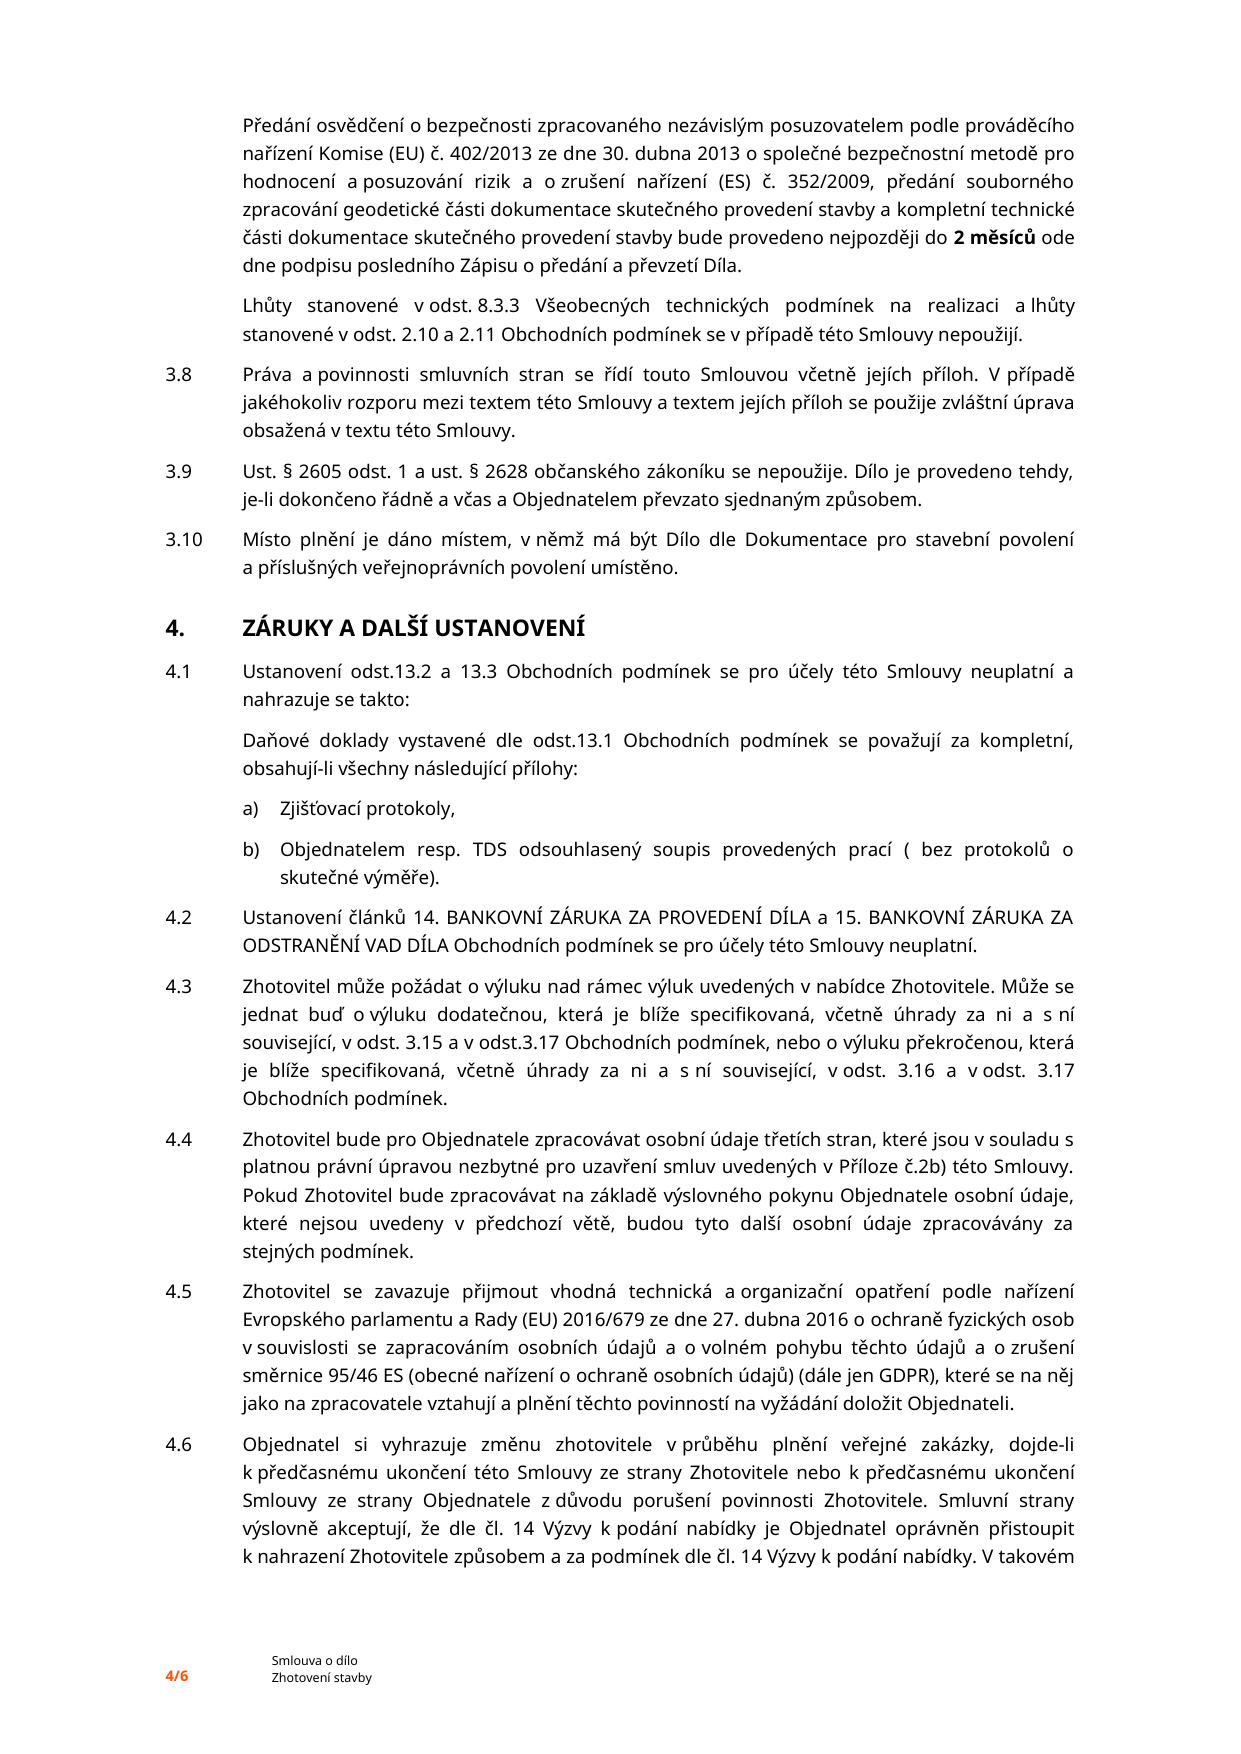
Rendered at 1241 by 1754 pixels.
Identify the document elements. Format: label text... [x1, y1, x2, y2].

text Ustanovení odst.13.2 a 13.3 Obchodních podmínek se pro účely této Smlouvy neuplatní a nahrazuje se takto: [165, 658, 1075, 712]
list Objednatelem resp. TDS odsouhlasený soupis provedených prací ( bez protokolů o skutečné výměře). [242, 836, 1075, 890]
text Zhotovitel bude pro Objednatele zpracovávat osobní údaje třetích stran, které jsou v souladu s platnou právní úpravou nezbytné pro uzavření smluv uvedených v Příloze č.2b) této Smlouvy. Pokud Zhotovitel bude zpracovávat na základě výslovného pokynu Objednatele osobní údaje, které nejsou uvedeny v předchozí větě, budou tyto další osobní údaje zpracovávány za stejných podmínek. [165, 1126, 1075, 1263]
text Místo plnění je dáno místem, v němž má být Dílo dle Dokumentace pro stavební povolení a příslušných veřejnoprávních povolení umístěno. [165, 526, 1075, 580]
text Práva a povinnosti smluvních stran se řídí touto Smlouvou včetně jejích příloh. V případě jakéhokoliv rozporu mezi textem této Smlouvy a textem jejích příloh se použije zvláštní úprava obsažená v textu této Smlouvy. [165, 361, 1075, 443]
text Lhůty stanovené v odst. 8.3.3 Všeobecných technických podmínek na realizaci a lhůty stanovené v odst. 2.10 a 2.11 Obchodních podmínek se v případě této Smlouvy nepoužijí. [242, 293, 1075, 346]
text Ustanovení článků 14. BANKOVNÍ ZÁRUKA ZA PROVEDENÍ DÍLA a 15. BANKOVNÍ ZÁRUKA ZA ODSTRANĚNÍ VAD DÍLA Obchodních podmínek se pro účely této Smlouvy neuplatní. [165, 905, 1075, 958]
text Ust. § 2605 odst. 1 a ust. § 2628 občanského zákoníku se nepoužije. Dílo je provedeno tehdy, je-li dokončeno řádně a včas a Objednatelem převzato sjednaným způsobem. [165, 458, 1075, 511]
text Zhotovitel se zavazuje přijmout vhodná technická a organizační opatření podle nařízení Evropského parlamentu a Rady (EU) 2016/679 ze dne 27. dubna 2016 o ochraně fyzických osob v souvislosti se zapracováním osobních údajů a o volném pohybu těchto údajů a o zrušení směrnice 95/46 ES (obecné nařízení o ochraně osobních údajů) (dále jen GDPR), které se na něj jako na zpracovatele vztahují a plnění těchto povinností na vyžádání doložit Objednateli. [165, 1278, 1075, 1416]
text Zhotovitel může požádat o výluku nad rámec výluk uvedených v nabídce Zhotovitele. Může se jednat buď o výluku dodatečnou, která je blíže specifikovaná, včetně úhrady za ni a s ní související, v odst. 3.15 a v odst.3.17 Obchodních podmínek, nebo o výluku překročenou, která je blíže specifikovaná, včetně úhrady za ni a s ní související, v odst. 3.16 a v odst. 3.17 Obchodních podmínek. [165, 973, 1075, 1111]
text Předání osvědčení o bezpečnosti zpracovaného nezávislým posuzovatelem podle prováděcího nařízení Komise (EU) č. 402/2013 ze dne 30. dubna 2013 o společné bezpečnostní metodě pro hodnocení a posuzování rizik a o zrušení nařízení (ES) č. 352/2009, předání souborného zpracování geodetické části dokumentace skutečného provedení stavby a kompletní technické části dokumentace skutečného provedení stavby bude provedeno nejpozději do 2 měsíců ode dne podpisu posledního Zápisu o předání a převzetí Díla. [242, 112, 1075, 278]
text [165, 1431, 1075, 1569]
list Daňové doklady vystavené dle odst.13.1 Obchodních podmínek se považují za kompletní, obsahují-li všechny následující přílohy: [242, 727, 1075, 781]
list Zjišťovací protokoly, [242, 796, 1075, 821]
text ZÁRUKY A DALŠÍ USTANOVENÍ [165, 612, 1075, 643]
